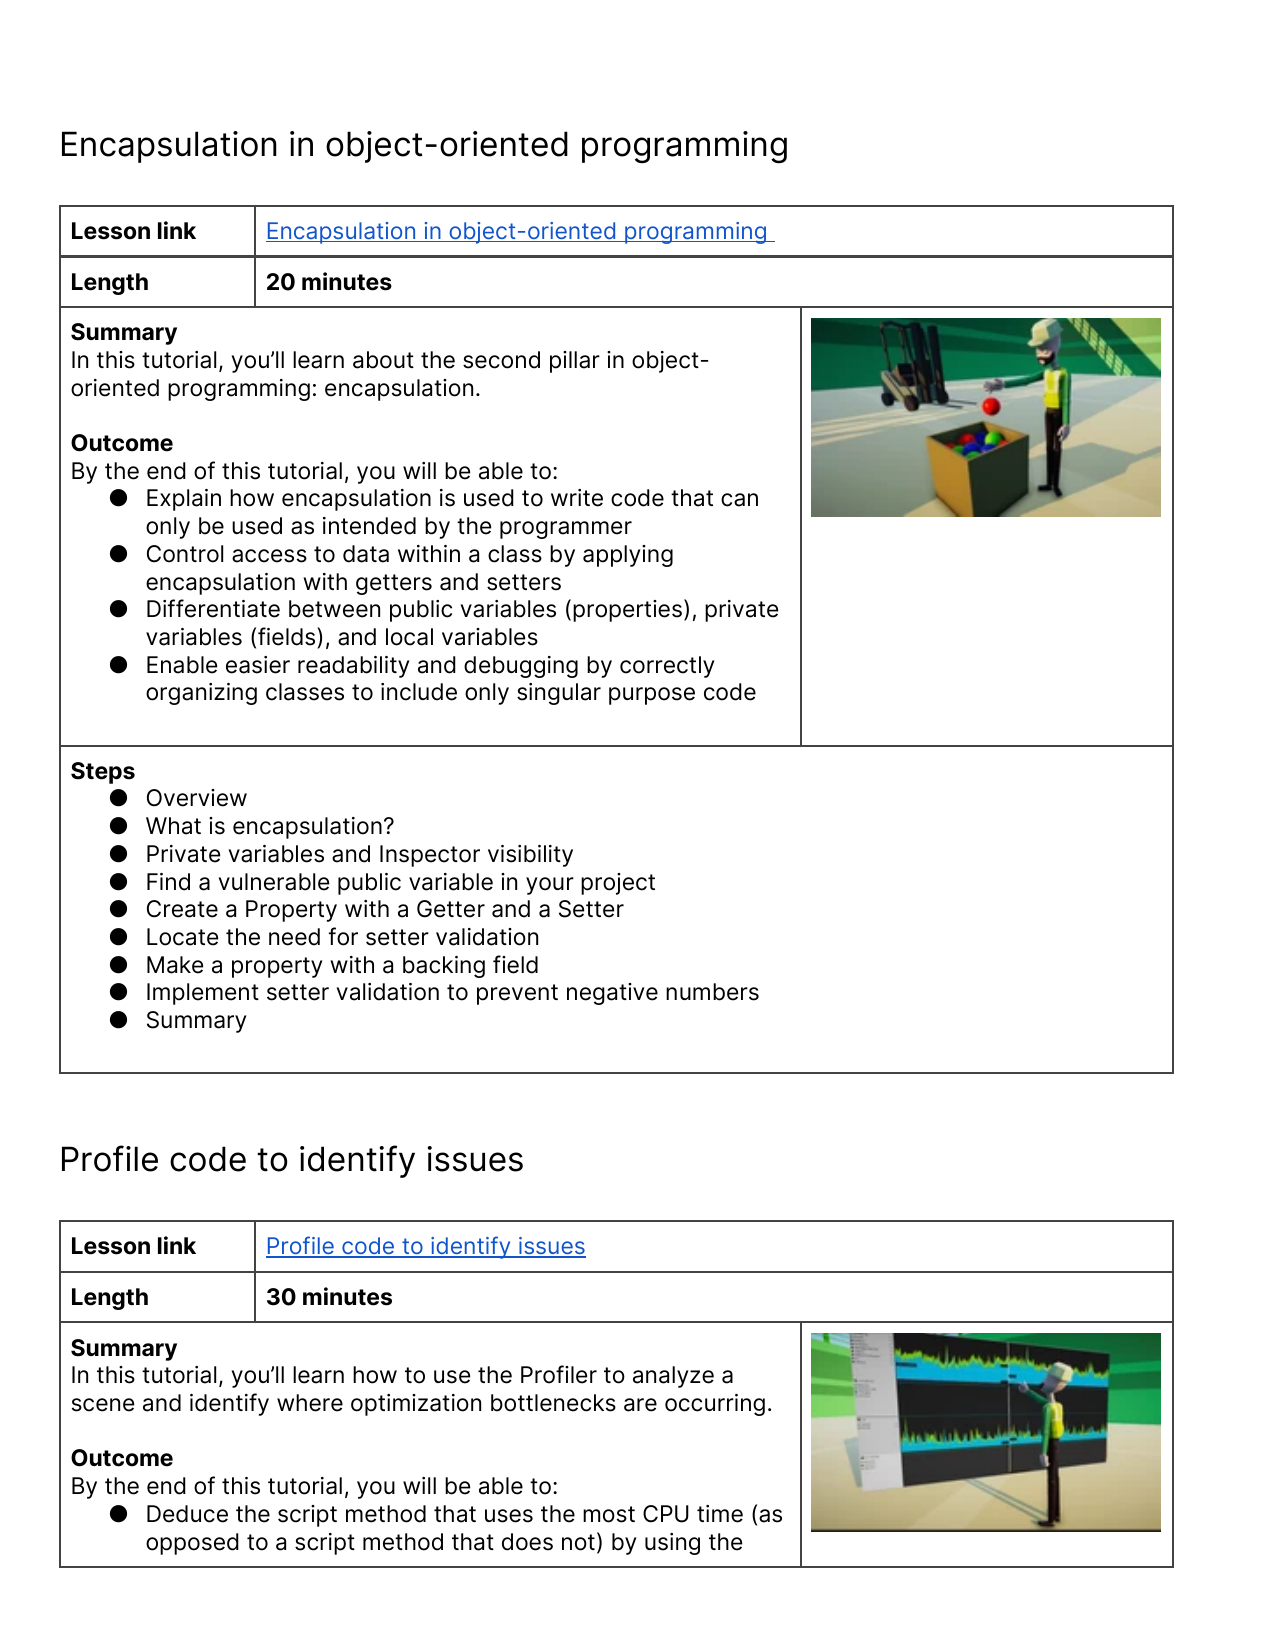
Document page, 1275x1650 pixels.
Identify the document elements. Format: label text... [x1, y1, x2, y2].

table_header Lesson link [61, 1222, 254, 1271]
subtitle Encapsulation in object-oriented programming [59, 124, 1275, 164]
table_header Profile code to identify issues [256, 1222, 1172, 1271]
table_cell Length [61, 258, 254, 306]
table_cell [61, 1323, 800, 1566]
picture [811, 1333, 1161, 1532]
table_header Lesson link [61, 207, 254, 255]
table_cell [802, 308, 1172, 744]
table_header Encapsulation in object-oriented programming [256, 207, 1172, 255]
table_cell 30 minutes [256, 1273, 1172, 1321]
table_cell Summary In this tutorial, you’ll learn about the second pillar in object-oriented programming: encapsulation. Outcome By the end of this tutorial, you will be able to: Explain how encapsulation is used to write code that can only be used as intended by the programmer Control access to data within a class by applying encapsulation with getters and setters Differentiate between public variables (properties), private variables (fields), and local variables Enable easier readability and debugging by correctly organizing classes to include only singular purpose code [61, 308, 800, 744]
table_cell 20 minutes [256, 258, 1172, 306]
subtitle Profile code to identify issues [59, 1139, 1275, 1180]
table_cell Length [61, 1273, 254, 1321]
table_cell Steps Overview What is encapsulation? Private variables and Inspector visibility Find a vulnerable public variable in your project Create a Property with a Getter and a Setter Locate the need for setter validation Make a property with a backing field Implement setter validation to prevent negative numbers Summary [61, 747, 1172, 1072]
table_cell [802, 1323, 1172, 1566]
picture [811, 318, 1161, 517]
